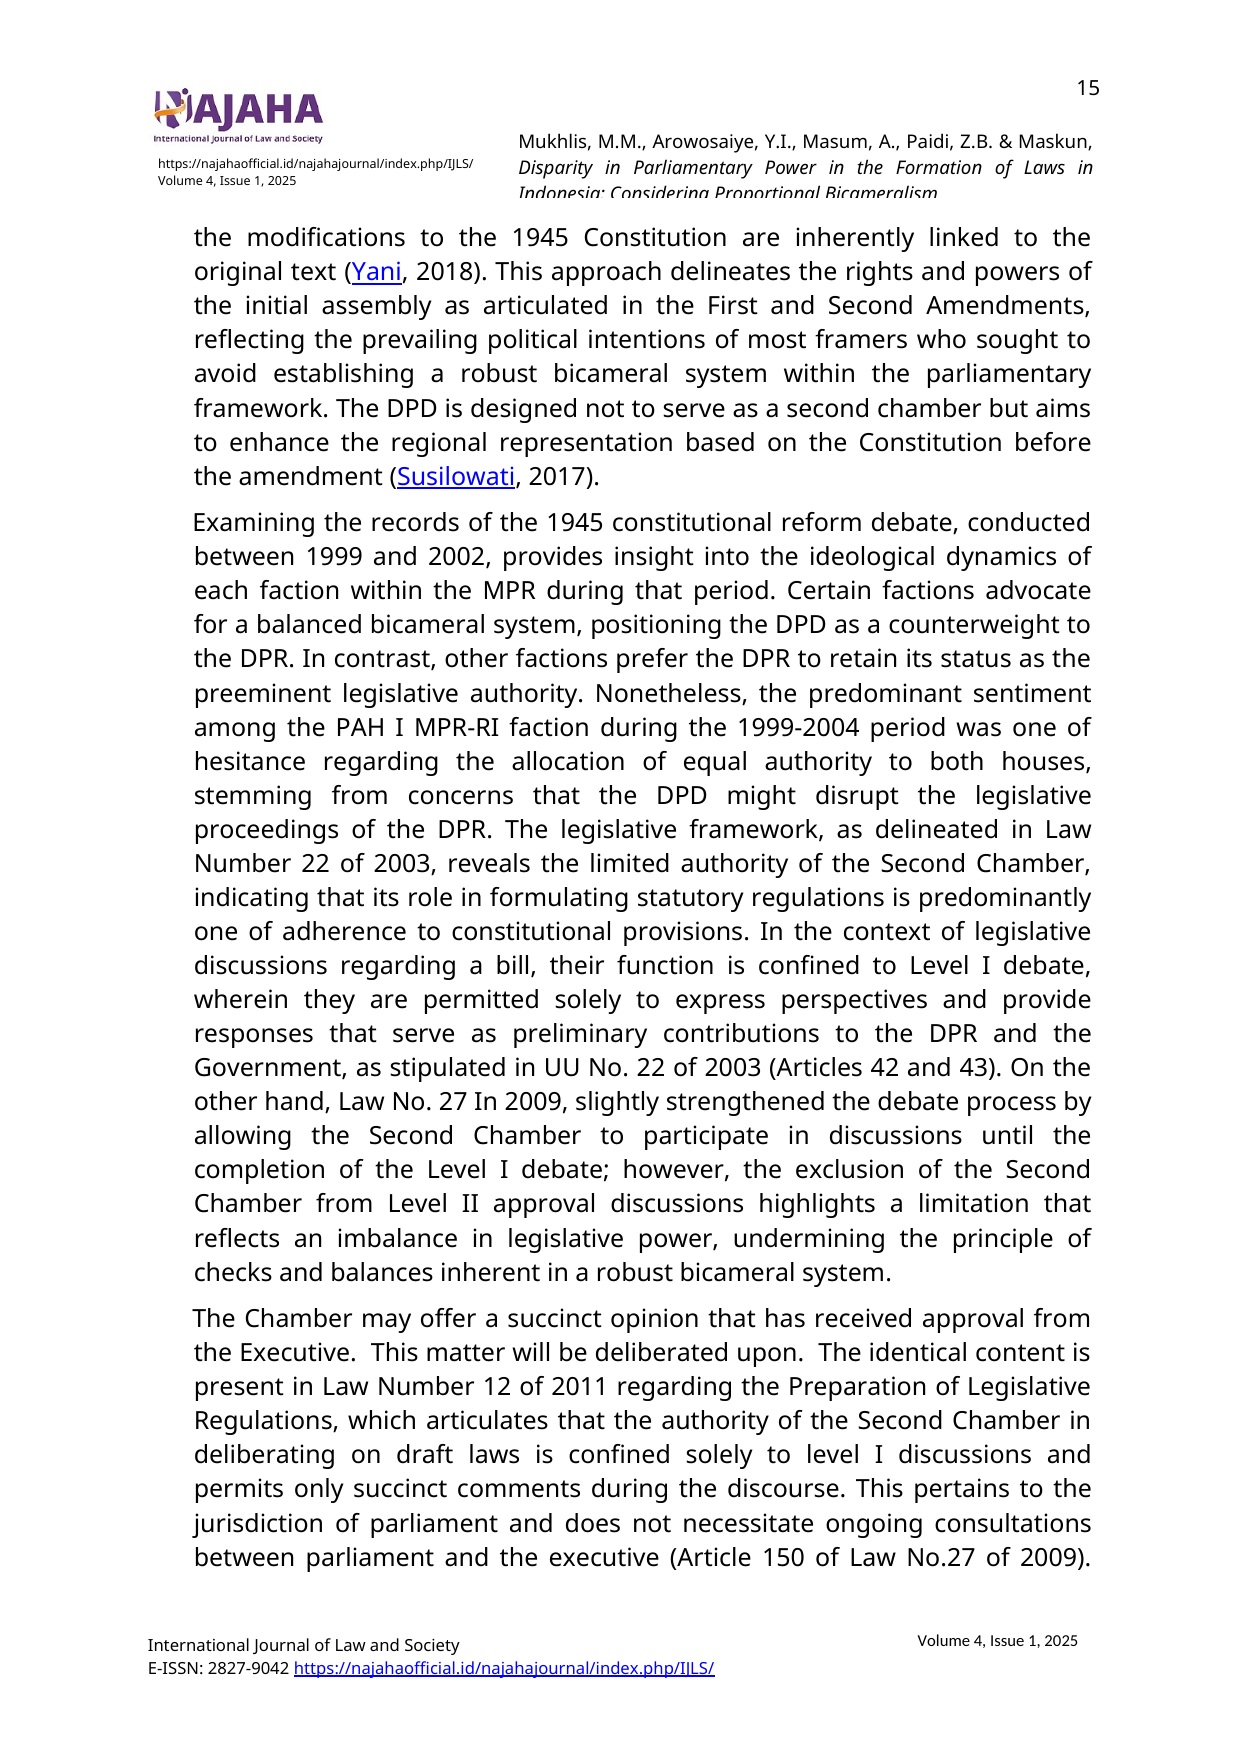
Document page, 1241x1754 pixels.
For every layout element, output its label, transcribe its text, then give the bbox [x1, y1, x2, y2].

text Examining the records of the 1945 constitutional reform debate, conducted between 1999 and 2002, provides insight into the ideological dynamics of each faction within the MPR during that period. Certain factions advocate for a balanced bicameral system, positioning the DPD as a counterweight to the DPR. In contrast, other factions prefer the DPR to retain its status as the preeminent legislative authority. Nonetheless, the predominant sentiment among the PAH I MPR-RI faction during the 1999-2004 period was one of hesitance regarding the allocation of equal authority to both houses, stemming from concerns that the DPD might disrupt the legislative proceedings of the DPR. The legislative framework, as delineated in Law Number 22 of 2003, reveals the limited authority of the Second Chamber, indicating that its role in formulating statutory regulations is predominantly one of adherence to constitutional provisions. In the context of legislative discussions regarding a bill, their function is confined to Level I debate, wherein they are permitted solely to express perspectives and provide responses that serve as preliminary contributions to the DPR and the Government, as stipulated in UU No. 22 of 2003 (Articles 42 and 43). On the other hand, Law No. 27 In 2009, slightly strengthened the debate process by allowing the Second Chamber to participate in discussions until the completion of the Level I debate; however, the exclusion of the Second Chamber from Level II approval discussions highlights a limitation that reflects an imbalance in legislative power, undermining the principle of checks and balances inherent in a robust bicameral system. [192, 505, 1093, 1288]
picture [147, 75, 328, 158]
